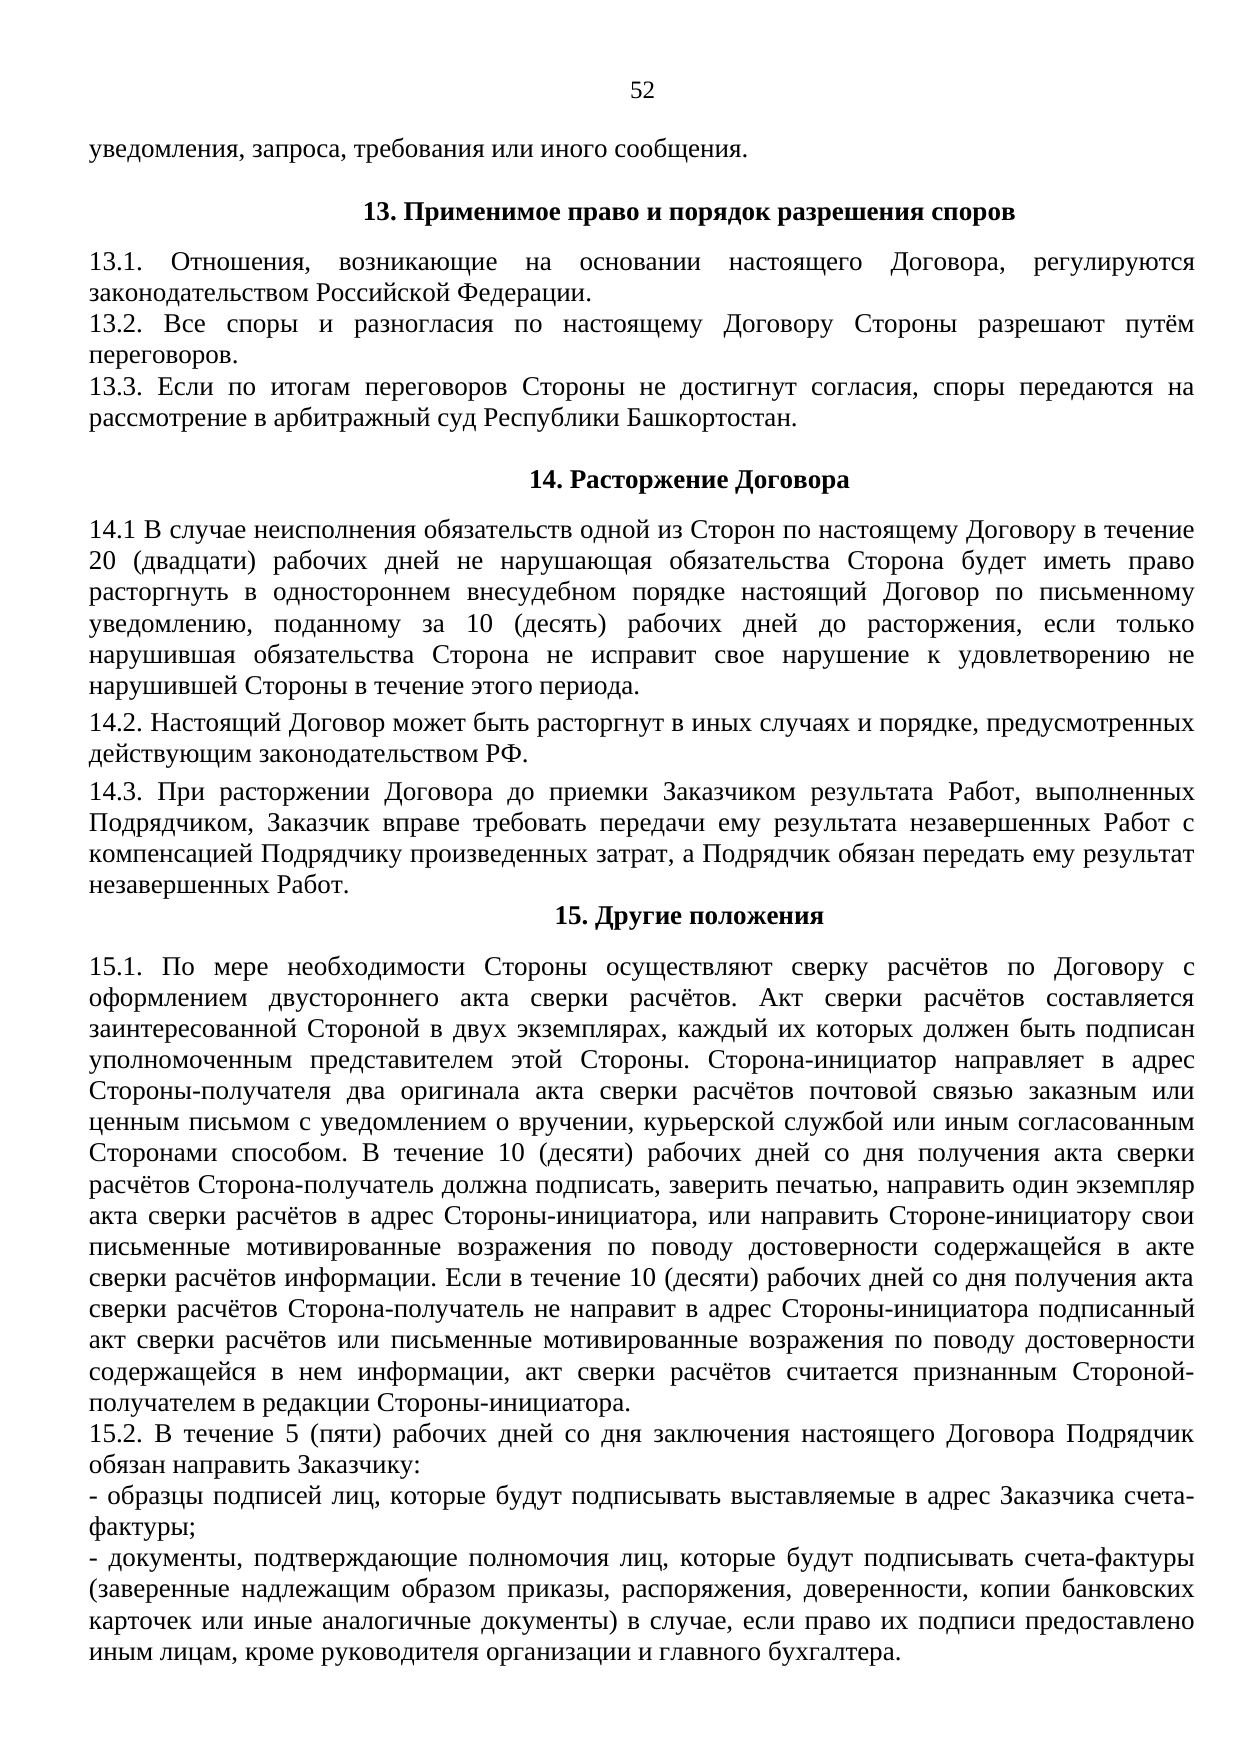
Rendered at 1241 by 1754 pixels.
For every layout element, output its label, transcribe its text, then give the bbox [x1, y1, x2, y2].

text 14.2. Настоящий Договор может быть расторгнут в иных случаях и порядке, предусмотренных действующим законодательством РФ. [89, 706, 1196, 769]
text 13.2. Все споры и разногласия по настоящему Договору Стороны разрешают путём переговоров. [89, 307, 1196, 369]
text - образцы подписей лиц, которые будут подписывать выставляемые в адрес Заказчика счета-фактуры; [89, 1479, 1196, 1541]
text 14. Расторжение Договора [182, 463, 1196, 494]
text 15.2. В течение 5 (пяти) рабочих дней со дня заключения настоящего Договора Подрядчик обязан направить Заказчику: [89, 1417, 1196, 1479]
text 15. Другие положения [182, 899, 1196, 931]
text 13.1. Отношения, возникающие на основании настоящего Договора, регулируются законодательством Российской Федерации. [89, 245, 1196, 307]
text 13.3. Если по итогам переговоров Стороны не достигнут согласия, споры передаются на рассмотрение в арбитражный суд Республики Башкортостан. [89, 369, 1196, 432]
text 15.1. По мере необходимости Стороны осуществляют сверку расчётов по Договору с оформлением двустороннего акта сверки расчётов. Акт сверки расчётов составляется заинтересованной Стороной в двух экземплярах, каждый их которых должен быть подписан уполномоченным представителем этой Стороны. Сторона-инициатор направляет в адрес Стороны-получателя два оригинала акта сверки расчётов почтовой связью заказным или ценным письмом с уведомлением о вручении, курьерской службой или иным согласованным Сторонами способом. В течение 10 (десяти) рабочих дней со дня получения акта сверки расчётов Сторона-получатель должна подписать, заверить печатью, направить один экземпляр акта сверки расчётов в адрес Стороны-инициатора, или направить Стороне-инициатору свои письменные мотивированные возражения по поводу достоверности содержащейся в акте сверки расчётов информации. Если в течение 10 (десяти) рабочих дней со дня получения акта сверки расчётов Сторона-получатель не направит в адрес Стороны-инициатора подписанный акт сверки расчётов или письменные мотивированные возражения по поводу достоверности содержащейся в нем информации, акт сверки расчётов считается признанным Стороной-получателем в редакции Стороны-инициатора. [89, 950, 1196, 1417]
text 14.1 В случае неисполнения обязательств одной из Сторон по настоящему Договору в течение 20 (двадцати) рабочих дней не нарушающая обязательства Сторона будет иметь право расторгнуть в одностороннем внесудебном порядке настоящий Договор по письменному уведомлению, поданному за 10 (десять) рабочих дней до расторжения, если только нарушившая обязательства Сторона не исправит свое нарушение к удовлетворению не нарушившей Стороны в течение этого периода. [89, 513, 1196, 700]
text 13. Применимое право и порядок разрешения споров [182, 195, 1196, 226]
text 14.3. При расторжении Договора до приемки Заказчиком результата Работ, выполненных Подрядчиком, Заказчик вправе требовать передачи ему результата незавершенных Работ с компенсацией Подрядчику произведенных затрат, а Подрядчик обязан передать ему результат незавершенных Работ. [89, 775, 1196, 899]
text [89, 132, 1196, 164]
text - документы, подтверждающие полномочия лиц, которые будут подписывать счета-фактуры (заверенные надлежащим образом приказы, распоряжения, доверенности, копии банковских карточек или иные аналогичные документы) в случае, если право их подписи предоставлено иным лицам, кроме руководителя организации и главного бухгалтера. [89, 1541, 1196, 1666]
